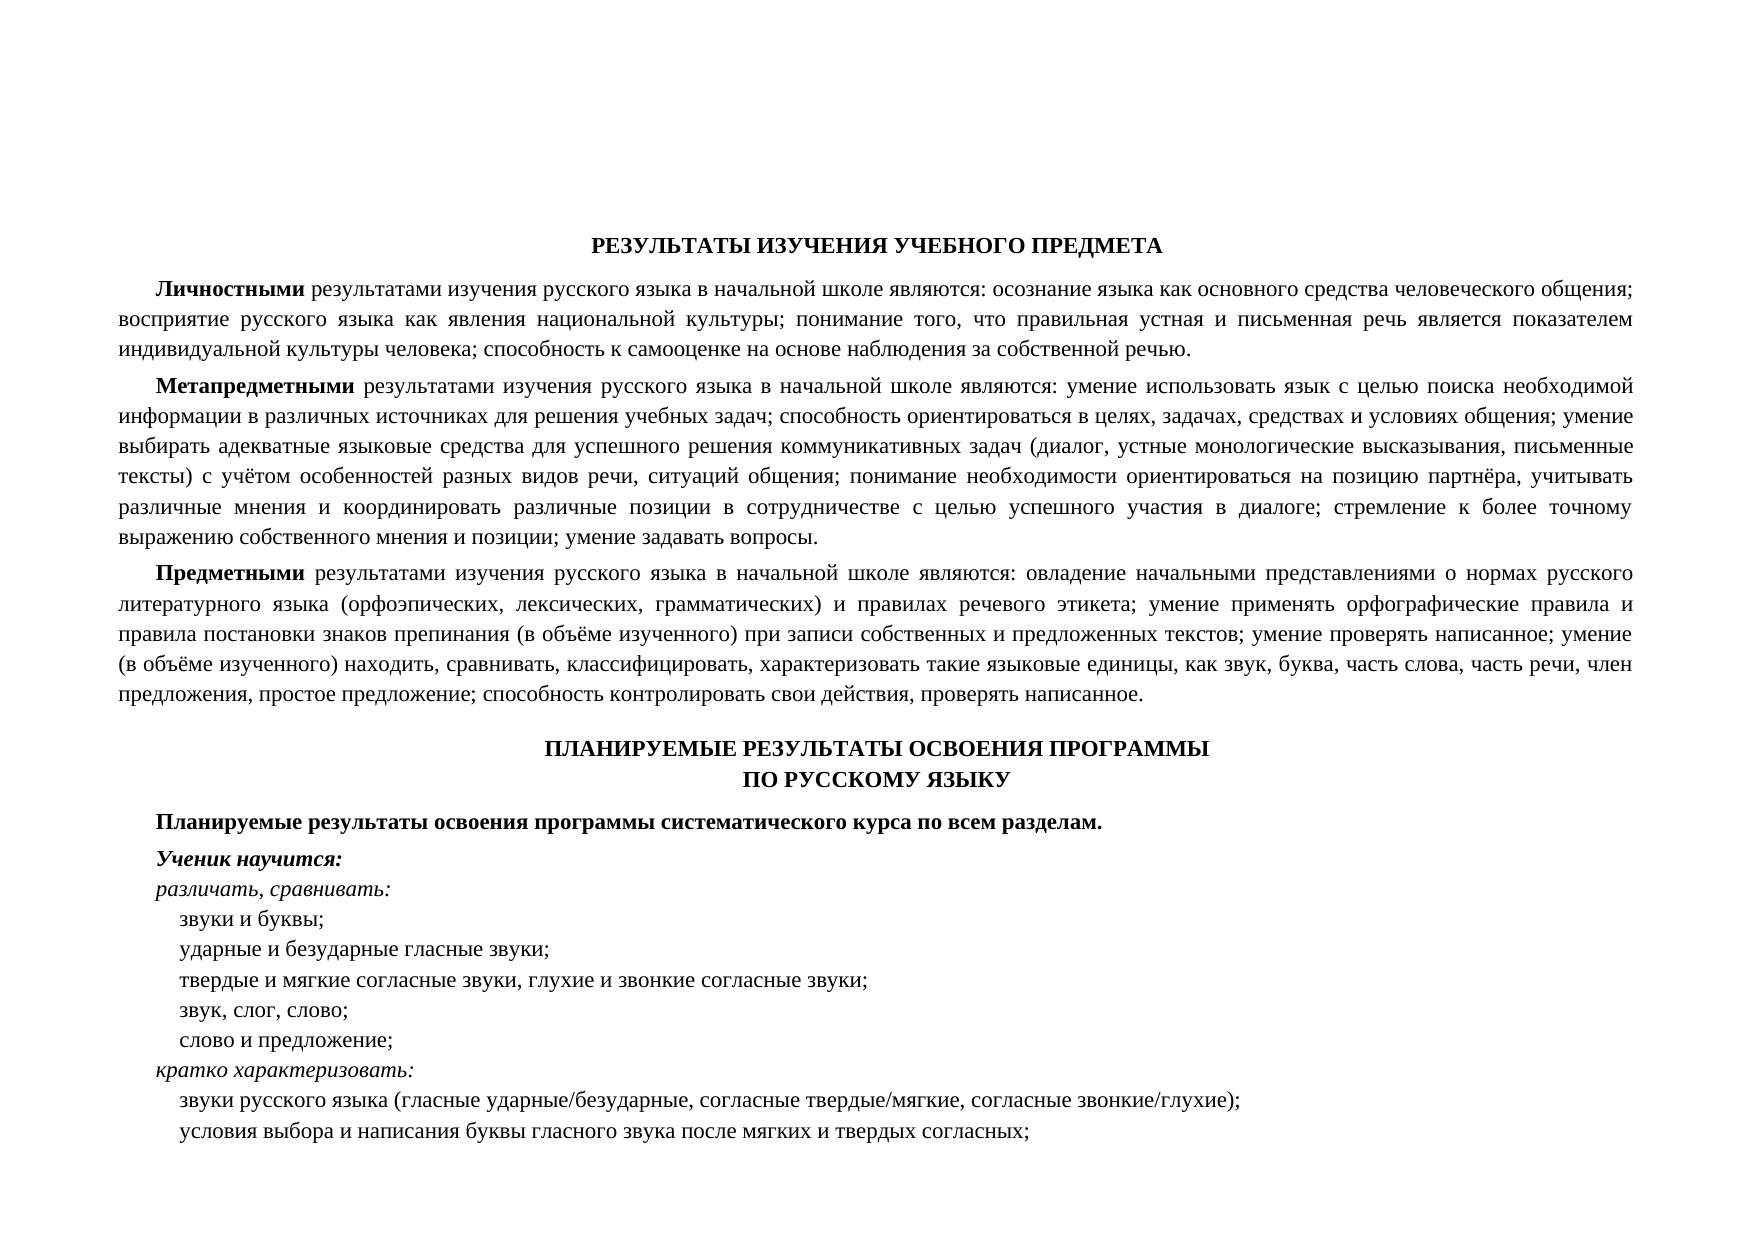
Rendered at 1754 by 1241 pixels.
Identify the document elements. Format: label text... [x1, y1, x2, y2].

text различать, сравнивать: [118, 875, 1636, 901]
text Планируемые результаты освоения программы по русскому языку [118, 736, 1636, 792]
text  звуки и буквы; [118, 905, 1636, 932]
text  звук, слог, слово; [118, 996, 1636, 1022]
text Ученик научится: [118, 845, 1636, 871]
text Личностными результатами изучения русского языка в начальной школе являются: осознание языка как основного средства человеческого общения; восприятие русского языка как явления национальной культуры; понимание того, что пpaвильная устная и письменная речь является показателем индивидуальной культуры человека; способность к самооценке на основе наблюдения за собственной речью. [118, 275, 1636, 362]
text  звуки русского языка (гласные ударные/безударные, согласные твердые/мягкие, согласные звонкие/глухие); [118, 1087, 1636, 1113]
text Планируемые результаты освоения программы систематического курса по всем разделам. [118, 808, 1636, 835]
text  ударные и безударные гласные звуки; [118, 936, 1636, 962]
text кратко характеризовать: [118, 1056, 1636, 1083]
text Результаты изучения учебного предмета [118, 232, 1636, 259]
text Метапредметными результатами изучения русского языка в начальной школе являются: умение использовать язык с целью поиска необходимой информации в различных источниках для решения учебных задач; способность ориентироваться в целях, задачах, средствах и условиях общения; умение выбирать адекватные языковые средства для успешного решения коммуникативных задач (диалог, устные монологические высказывания, письменные тексты) с учётом особенностей разных видов речи, ситуаций общения; понимание необходимости ориентироваться на позицию партнёра, учитывать различные мнения и координировать различные позиции в сотрудничестве с целью успешного участия в диалоге; стремление к более точному выражению собственного мнения и позиции; умение задавать вопросы. [118, 372, 1636, 549]
text Предметными результатами изучения русского языка в начальной школе являются: овладение начальными представлениями о нормах русского литературного языка (орфоэпических, лексических, грамматических) и правилах речевого этикета; умение применять орфографические правила и правила постановки знаков препинания (в объёме изученного) при записи собственных и предложенных текстов; умение проверять написанное; умение (в объёме изученного) находить, сравнивать, классифицировать, характеризовать такие языковые единицы, как звук, буква, часть слова, часть речи, член предложения, простое предложение; способность контролировать свои действия, проверять написанное. [118, 559, 1636, 707]
text  слово и предложение; [118, 1026, 1636, 1052]
text  твердые и мягкие согласные звуки, глухие и звонкие согласные звуки; [118, 966, 1636, 992]
text  условия выбора и написания буквы гласного звука после мягких и твердых согласных; [118, 1117, 1636, 1143]
